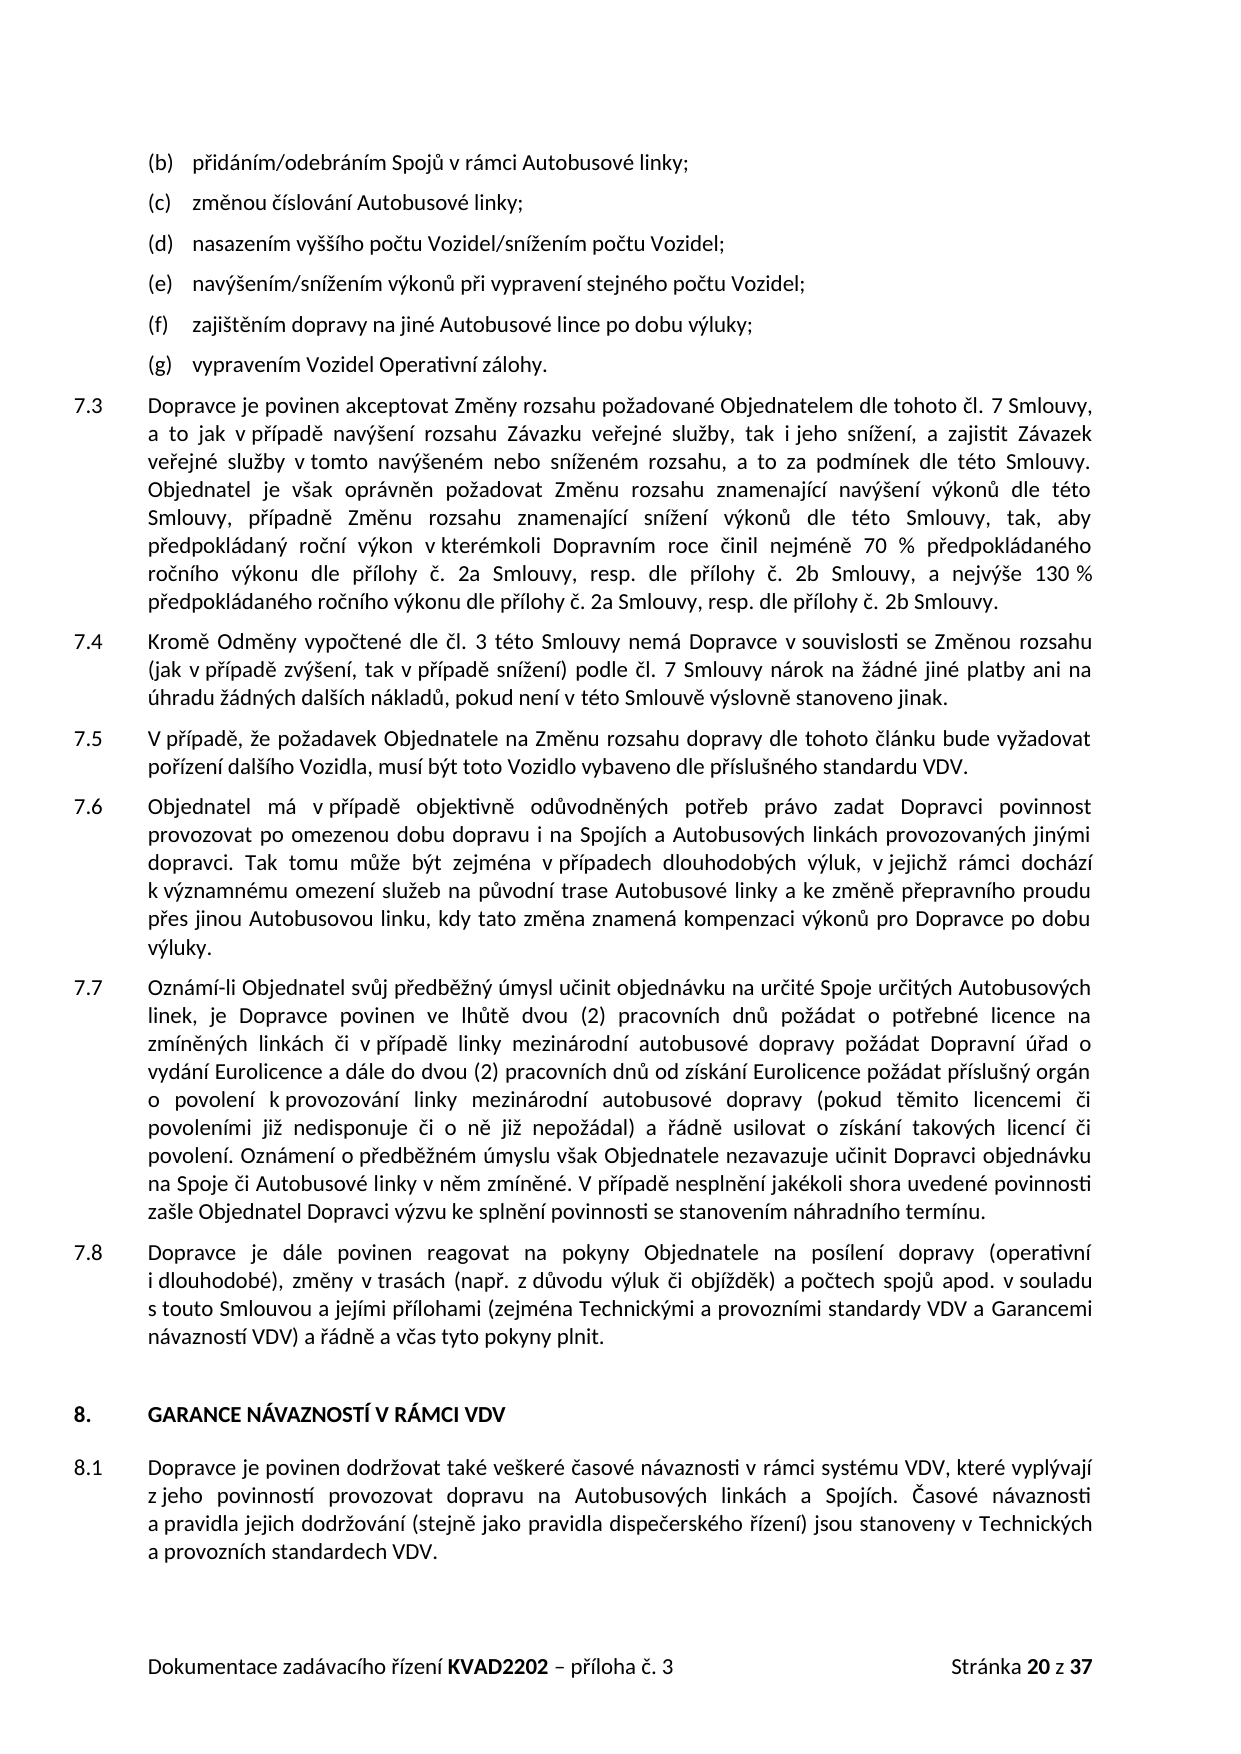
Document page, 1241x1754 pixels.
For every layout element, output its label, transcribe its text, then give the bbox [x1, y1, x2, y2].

text změnou číslování Autobusové linky; [148, 188, 1093, 216]
subtitle Garance návazností v rámci VDV [74, 1400, 1093, 1428]
text Dopravce je povinen akceptovat Změny rozsahu požadované Objednatelem dle tohoto čl. 7 Smlouvy, a to jak v případě navýšení rozsahu Závazku veřejné služby, tak i jeho snížení, a zajistit Závazek veřejné služby v tomto navýšeném nebo sníženém rozsahu, a to za podmínek dle této Smlouvy. Objednatel je však oprávněn požadovat Změnu rozsahu znamenající navýšení výkonů dle této Smlouvy, případně Změnu rozsahu znamenající snížení výkonů dle této Smlouvy, tak, aby předpokládaný roční výkon v kterémkoli Dopravním roce činil nejméně 70 % předpokládaného ročního výkonu dle přílohy č. 2a Smlouvy, resp. dle přílohy č. 2b Smlouvy, a nejvýše 130 % předpokládaného ročního výkonu dle přílohy č. 2a Smlouvy, resp. dle přílohy č. 2b Smlouvy. [74, 391, 1093, 615]
text přidáním/odebráním Spojů v rámci Autobusové linky; [148, 148, 1093, 176]
text nasazením vyššího počtu Vozidel/snížením počtu Vozidel; [148, 229, 1093, 257]
text Objednatel má v případě objektivně odůvodněných potřeb právo zadat Dopravci povinnost provozovat po omezenou dobu dopravu i na Spojích a Autobusových linkách provozovaných jinými dopravci. Tak tomu může být zejména v případech dlouhodobých výluk, v jejichž rámci dochází k významnému omezení služeb na původní trase Autobusové linky a ke změně přepravního proudu přes jinou Autobusovou linku, kdy tato změna znamená kompenzaci výkonů pro Dopravce po dobu výluky. [74, 792, 1093, 961]
text Dopravce je dále povinen reagovat na pokyny Objednatele na posílení dopravy (operativní i dlouhodobé), změny v trasách (např. z důvodu výluk či objížděk) a počtech spojů apod. v souladu s touto Smlouvou a jejími přílohami (zejména Technickými a provozními standardy VDV a Garancemi návazností VDV) a řádně a včas tyto pokyny plnit. [74, 1238, 1093, 1350]
text vypravením Vozidel Operativní zálohy. [148, 350, 1093, 378]
text V případě, že požadavek Objednatele na Změnu rozsahu dopravy dle tohoto článku bude vyžadovat pořízení dalšího Vozidla, musí být toto Vozidlo vybaveno dle příslušného standardu VDV. [74, 724, 1093, 780]
text Kromě Odměny vypočtené dle čl. 3 této Smlouvy nemá Dopravce v souvislosti se Změnou rozsahu (jak v případě zvýšení, tak v případě snížení) podle čl. 7 Smlouvy nárok na žádné jiné platby ani na úhradu žádných dalších nákladů, pokud není v této Smlouvě výslovně stanoveno jinak. [74, 627, 1093, 711]
text navýšením/snížením výkonů při vypravení stejného počtu Vozidel; [148, 269, 1093, 297]
text Dopravce je povinen dodržovat také veškeré časové návaznosti v rámci systému VDV, které vyplývají z jeho povinností provozovat dopravu na Autobusových linkách a Spojích. Časové návaznosti a pravidla jejich dodržování (stejně jako pravidla dispečerského řízení) jsou stanoveny v Technických a provozních standardech VDV. [74, 1453, 1093, 1565]
text zajištěním dopravy na jiné Autobusové lince po dobu výluky; [148, 310, 1093, 338]
text Oznámí-li Objednatel svůj předběžný úmysl učinit objednávku na určité Spoje určitých Autobusových linek, je Dopravce povinen ve lhůtě dvou (2) pracovních dnů požádat o potřebné licence na zmíněných linkách či v případě linky mezinárodní autobusové dopravy požádat Dopravní úřad o vydání Eurolicence a dále do dvou (2) pracovních dnů od získání Eurolicence požádat příslušný orgán o povolení k provozování linky mezinárodní autobusové dopravy (pokud těmito licencemi či povoleními již nedisponuje či o ně již nepožádal) a řádně usilovat o získání takových licencí či povolení. Oznámení o předběžném úmyslu však Objednatele nezavazuje učinit Dopravci objednávku na Spoje či Autobusové linky v něm zmíněné. V případě nesplnění jakékoli shora uvedené povinnosti zašle Objednatel Dopravci výzvu ke splnění povinnosti se stanovením náhradního termínu. [74, 973, 1093, 1225]
